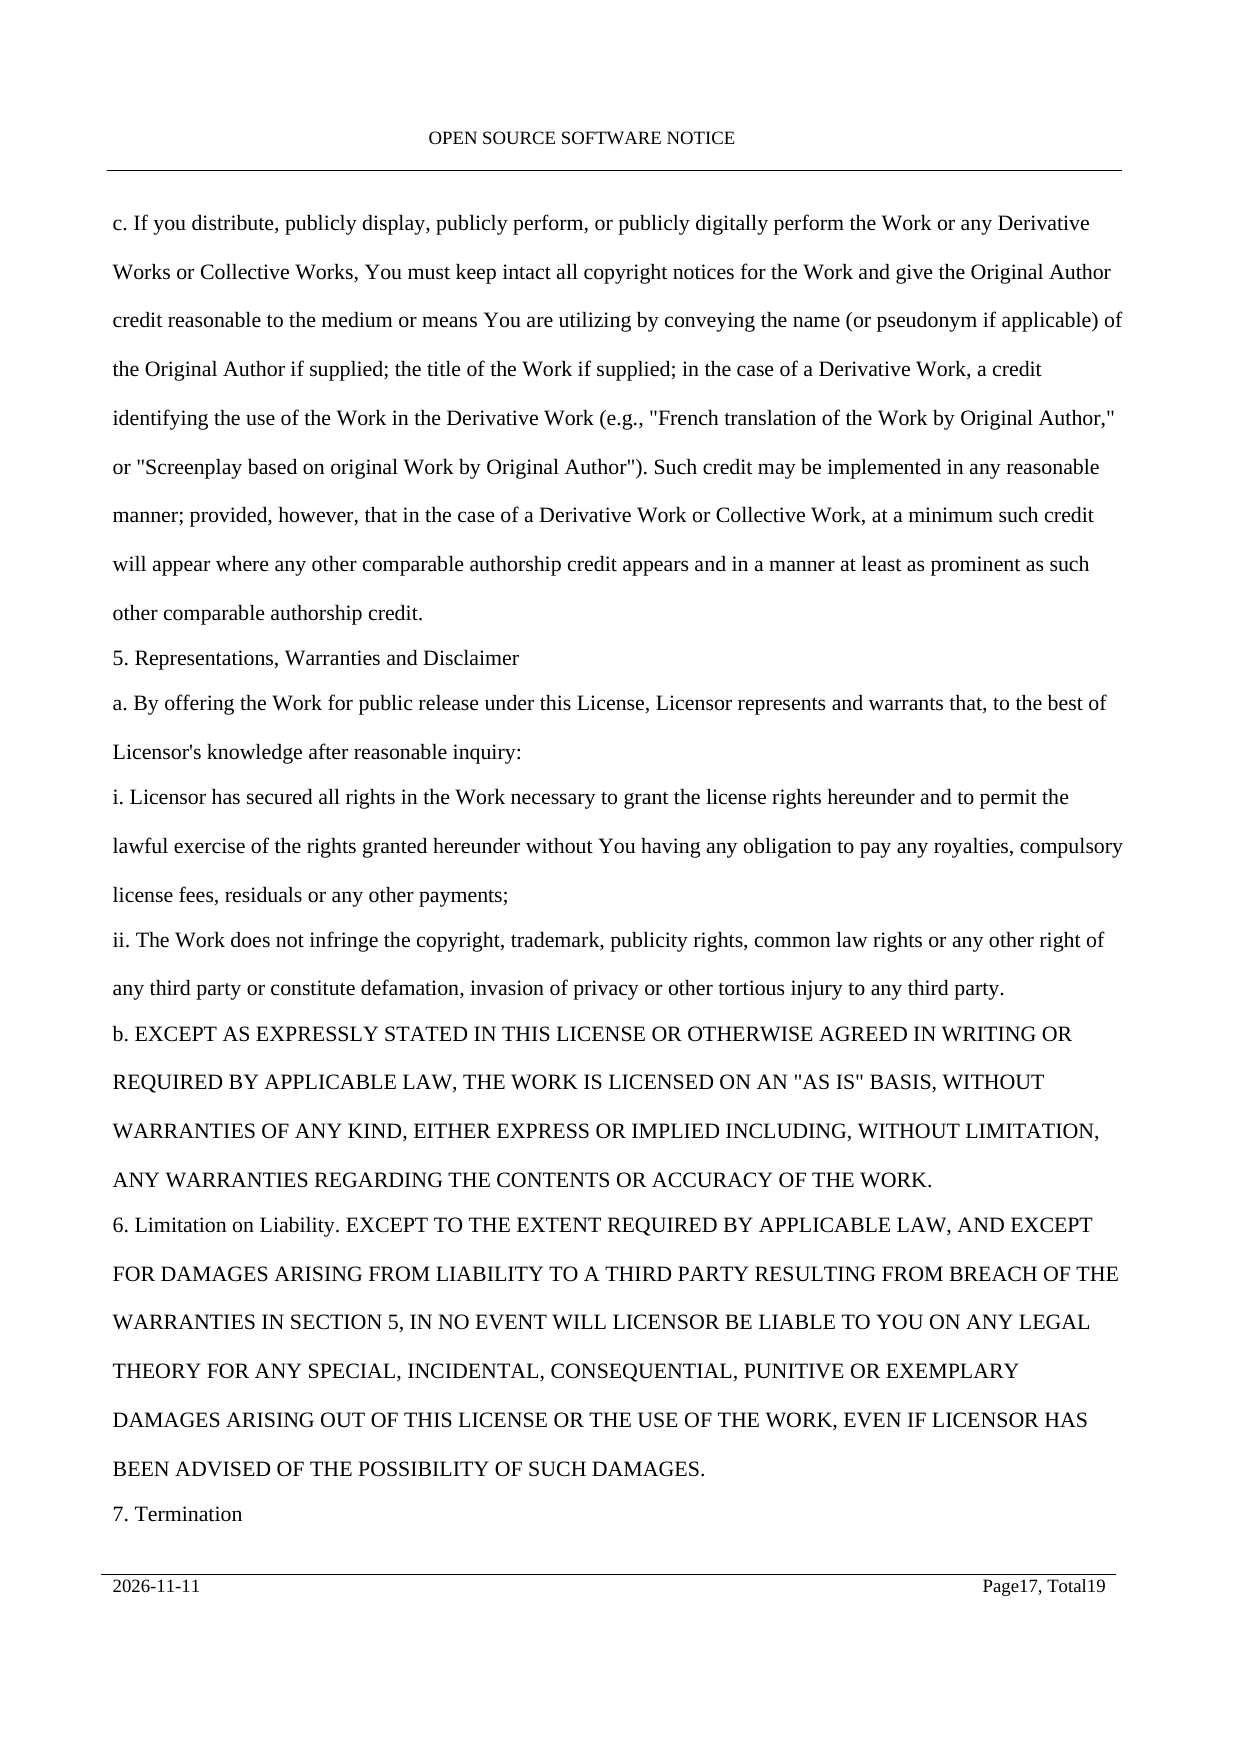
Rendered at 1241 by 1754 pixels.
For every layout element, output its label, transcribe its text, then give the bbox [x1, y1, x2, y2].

text i. Licensor has secured all rights in the Work necessary to grant the license rights hereunder and to permit the lawful exercise of the rights granted hereunder without You having any obligation to pay any royalties, compulsory license fees, residuals or any other payments; [112, 780, 1128, 910]
text 5. Representations, Warranties and Disclaimer [112, 641, 1128, 674]
text b. EXCEPT AS EXPRESSLY STATED IN THIS LICENSE OR OTHERWISE AGREED IN WRITING OR REQUIRED BY APPLICABLE LAW, THE WORK IS LICENSED ON AN "AS IS" BASIS, WITHOUT WARRANTIES OF ANY KIND, EITHER EXPRESS OR IMPLIED INCLUDING, WITHOUT LIMITATION, ANY WARRANTIES REGARDING THE CONTENTS OR ACCURACY OF THE WORK. [112, 1017, 1128, 1196]
text ii. The Work does not infringe the copyright, trademark, publicity rights, common law rights or any other right of any third party or constitute defamation, invasion of privacy or other tortious injury to any third party. [112, 923, 1128, 1004]
text 7. Termination [112, 1497, 1128, 1529]
text c. If you distribute, publicly display, publicly perform, or publicly digitally perform the Work or any Derivative Works or Collective Works, You must keep intact all copyright notices for the Work and give the Original Author credit reasonable to the medium or means You are utilizing by conveying the name (or pseudonym if applicable) of the Original Author if supplied; the title of the Work if supplied; in the case of a Derivative Work, a credit identifying the use of the Work in the Derivative Work (e.g., "French translation of the Work by Original Author," or "Screenplay based on original Work by Original Author"). Such credit may be implemented in any reasonable manner; provided, however, that in the case of a Derivative Work or Collective Work, at a minimum such credit will appear where any other comparable authorship credit appears and in a manner at least as prominent as such other comparable authorship credit. [112, 206, 1128, 629]
text a. By offering the Work for public release under this License, Licensor represents and warrants that, to the best of Licensor's knowledge after reasonable inquiry: [112, 687, 1128, 768]
text 6. Limitation on Liability. EXCEPT TO THE EXTENT REQUIRED BY APPLICABLE LAW, AND EXCEPT FOR DAMAGES ARISING FROM LIABILITY TO A THIRD PARTY RESULTING FROM BREACH OF THE WARRANTIES IN SECTION 5, IN NO EVENT WILL LICENSOR BE LIABLE TO YOU ON ANY LEGAL THEORY FOR ANY SPECIAL, INCIDENTAL, CONSEQUENTIAL, PUNITIVE OR EXEMPLARY DAMAGES ARISING OUT OF THIS LICENSE OR THE USE OF THE WORK, EVEN IF LICENSOR HAS BEEN ADVISED OF THE POSSIBILITY OF SUCH DAMAGES. [112, 1208, 1128, 1484]
